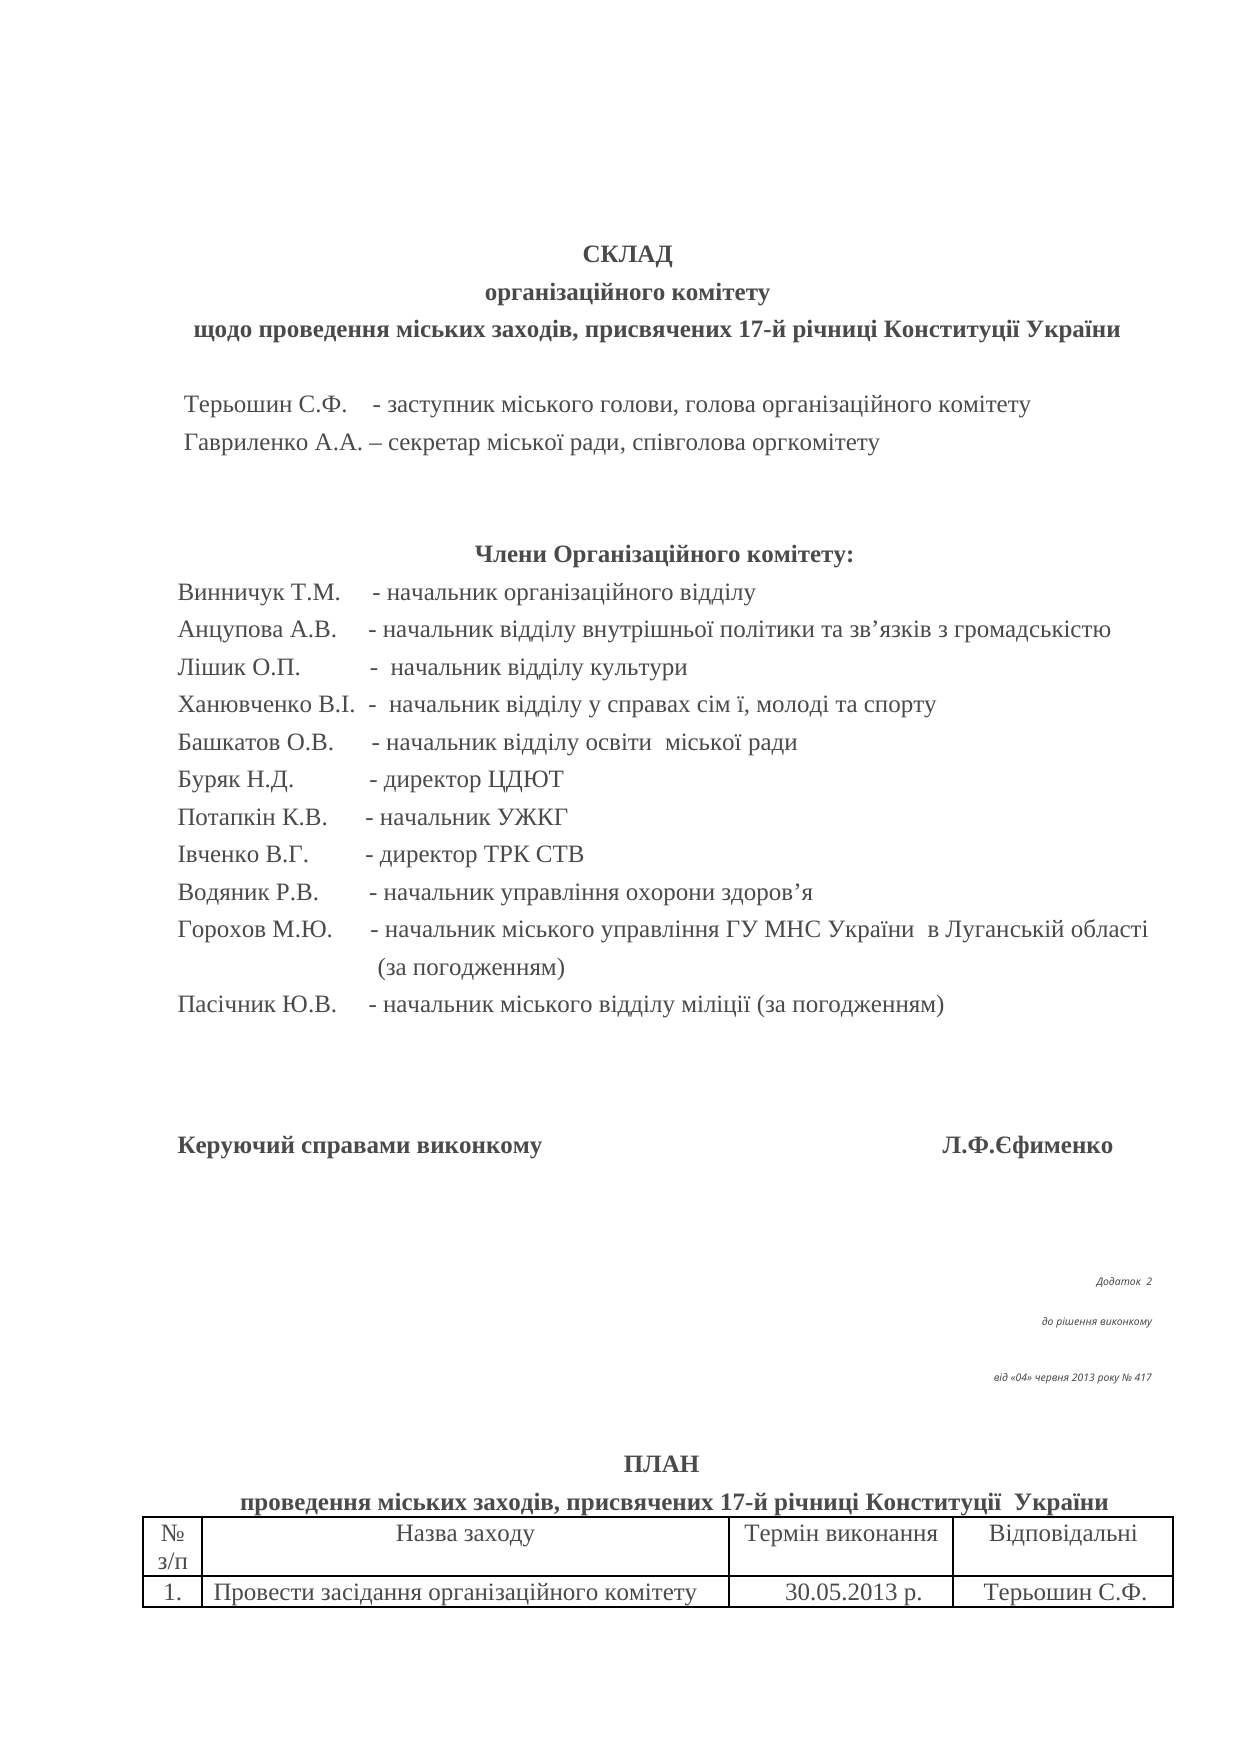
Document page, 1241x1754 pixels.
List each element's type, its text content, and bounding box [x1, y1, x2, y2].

text Буряк Н.Д. - директор ЦДЮТ [177, 756, 1152, 793]
text ПЛАН [177, 1441, 1152, 1478]
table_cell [954, 1577, 1172, 1606]
text Пасічник Ю.В. - начальник міського відділу міліції (за погодженням) [177, 981, 1152, 1018]
text організаційного комітету [103, 268, 1152, 306]
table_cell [203, 1577, 728, 1606]
table_cell 30.05.2013 р. 15.30 [730, 1577, 952, 1606]
text Потапкін К.В. - начальник УЖКГ [177, 793, 1152, 831]
text Керуючий справами виконкому Л.Ф.Єфименко [177, 1122, 1196, 1159]
text Башкатов О.В. - начальник відділу освіти міської ради [177, 718, 1152, 756]
text Анцупова А.В. - начальник відділу внутрішньої політики та зв’язків з громадськістю [177, 606, 1152, 643]
table_header Термін виконання [730, 1518, 952, 1575]
text Івченко В.Г. - директор ТРК СТВ [177, 831, 1152, 868]
table_header Відповідальні [954, 1518, 1172, 1575]
text Терьошин С.Ф. - заступник міського голови, голова організаційного комітету [177, 381, 1152, 418]
text Ханювченко В.І. - начальник відділу у справах сім ї, молоді та спорту [177, 681, 1152, 718]
text Винничук Т.М. - начальник організаційного відділу [177, 568, 1152, 606]
text проведення міських заходів, присвячених 17-й річниці Конституції України [177, 1478, 1152, 1516]
text до рішення виконкому [177, 1291, 1152, 1328]
text Водяник Р.В. - начальник управління охорони здоров’я [177, 868, 1152, 906]
text СКЛАД [103, 231, 1152, 268]
text Члени Організаційного комітету: [177, 531, 1152, 568]
table_cell 1. [144, 1577, 201, 1606]
table_header № з/п [144, 1518, 201, 1575]
text щодо проведення міських заходів, присвячених 17-й річниці Конституції України [177, 306, 1137, 343]
text (за погодженням) [177, 943, 1152, 981]
text Гавриленко А.А. – секретар міської ради, співголова оргкомітету [177, 418, 1152, 456]
text Додаток 2 [177, 1253, 1152, 1291]
text Горохов М.Ю. - начальник міського управління ГУ МНС України в Луганській області [177, 906, 1152, 943]
table_header Назва заходу [203, 1518, 728, 1575]
text Лішик О.П. - начальник відділу культури [177, 643, 1152, 681]
text від «04» червня 2013 року № 417 [177, 1347, 1152, 1384]
